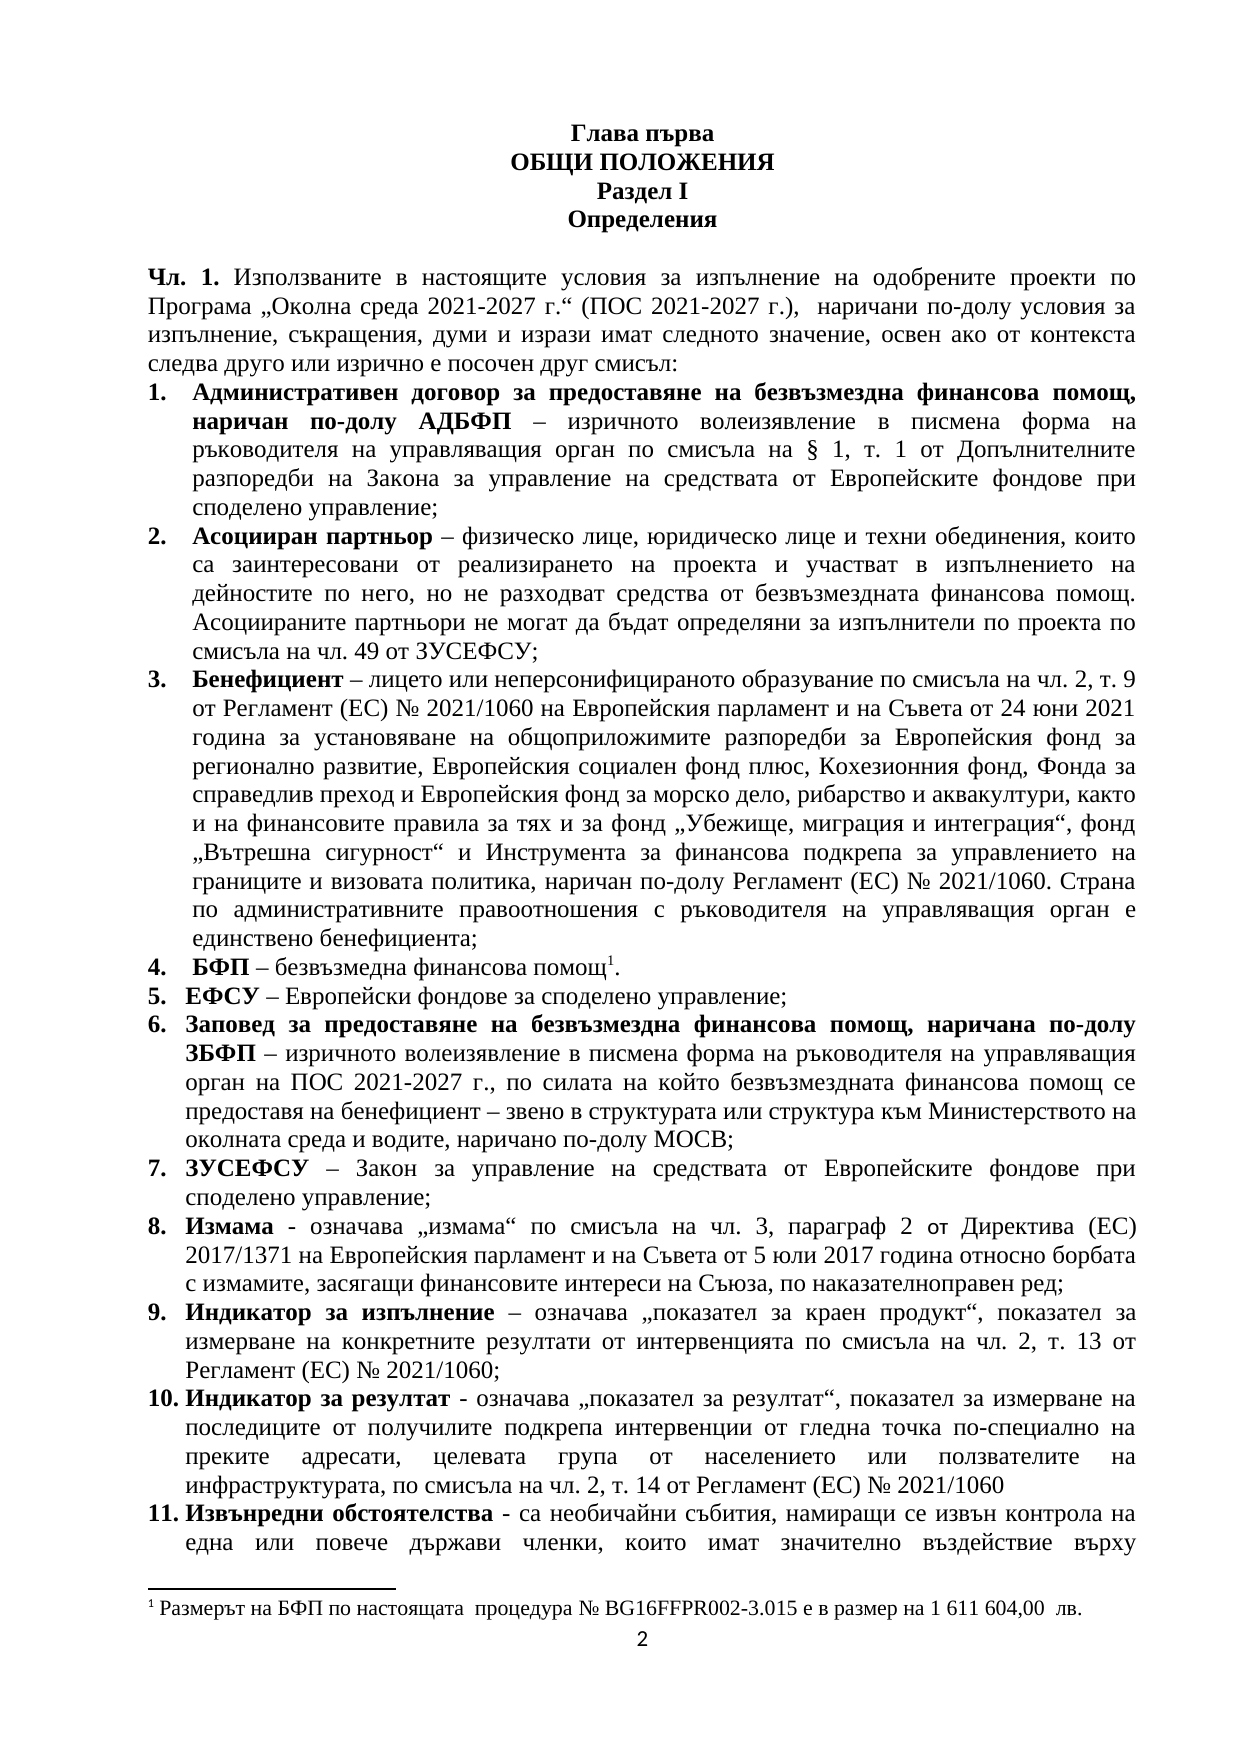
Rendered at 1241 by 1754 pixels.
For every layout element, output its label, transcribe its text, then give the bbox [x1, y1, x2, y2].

list Заповед за предоставяне на безвъзмездна финансова помощ, наричана по-долу ЗБФП – изричното волеизявление в писмена форма на ръководителя на управляващия орган на ПОС 2021-2027 г., по силата на който безвъзмездната финансова помощ се предоставя на бенефициент – звено в структурата или структура към Министерството на околната среда и водите, наричано по-долу МОСВ; [148, 1009, 1137, 1153]
list Административен договор за предоставяне на безвъзмездна финансова помощ, наричан по-долу АДБФП – изричното волеизявление в писмена форма на ръководителя на управляващия орган по смисъла на § 1, т. 1 от Допълнителните разпоредби на Закона за управление на средствата от Европейските фондове при споделено управление; [148, 377, 1137, 521]
text Глава първа [148, 118, 1137, 147]
list БФП – безвъзмедна финансова помощ. [148, 952, 1137, 981]
list ЗУСЕФСУ – Закон за управление на средствата от Европейските фондове при споделено управление; [148, 1153, 1137, 1211]
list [148, 1498, 1137, 1556]
list ЕФСУ – Европейски фондове за споделено управление; [148, 981, 1137, 1009]
list Индикатор за изпълнение – означава „показател за краен продукт“, показател за измерване на конкретните резултати от интервенцията по смисъла на чл. 2, т. 13 от Регламент (ЕС) № 2021/1060; [148, 1297, 1137, 1383]
text ОБЩИ ПОЛОЖЕНИЯ [148, 147, 1137, 176]
text Определения [148, 204, 1137, 233]
list Бенефициент – лицето или неперсонифицираното образувание по смисъла на чл. 2, т. 9 от Регламент (ЕС) № 2021/1060 на Европейския парламент и на Съвета от 24 юни 2021 година за установяване на общоприложимите разпоредби за Европейския фонд за регионално развитие, Европейския социален фонд плюс, Кохезионния фонд, Фонда за справедлив преход и Европейския фонд за морско дело, рибарство и аквакултури, както и на финансовите правила за тях и за фонд „Убежище, миграция и интеграция“, фонд „Вътрешна сигурност“ и Инструмента за финансова подкрепа за управлението на границите и визовата политика, наричан по-долу Регламент (ЕС) № 2021/1060. Страна по административните правоотношения с ръководителя на управляващия орган е единствено бенефициента; [148, 664, 1137, 952]
list Измама - означава „измама“ по смисъла на чл. 3, параграф 2 от Директива (ЕС) 2017/1371 на Европейския парламент и на Съвета от 5 юли 2017 година относно борбата с измамите, засягащи финансовите интереси на Съюза, по наказателноправен ред; [148, 1211, 1137, 1297]
list Индикатор за резултат - означава „показател за резултат“, показател за измерване на последиците от получилите подкрепа интервенции от гледна точка по-специално на преките адресати, целевата група от населението или ползвателите на инфраструктурата, по смисъла на чл. 2, т. 14 от Регламент (ЕС) № 2021/1060 [148, 1383, 1137, 1498]
text Чл. 1. Използваните в настоящите условия за изпълнение на одобрените проекти по Програма „Околна среда 2021-2027 г.“ (ПОС 2021-2027 г.), наричани по-долу условия за изпълнение, съкращения, думи и изрази имат следното значение, освен ако от контекста следва друго или изрично е посочен друг смисъл: [148, 262, 1137, 377]
text Раздел I [148, 176, 1137, 204]
list Асоцииран партньор – физическо лице, юридическо лице и техни обединения, които са заинтересовани от реализирането на проекта и участват в изпълнението на дейностите по него, но не разходват средства от безвъзмездната финансова помощ. Асоциираните партньори не могат да бъдат определяни за изпълнители по проекта по смисъла на чл. 49 от ЗУСЕФСУ; [148, 521, 1137, 664]
